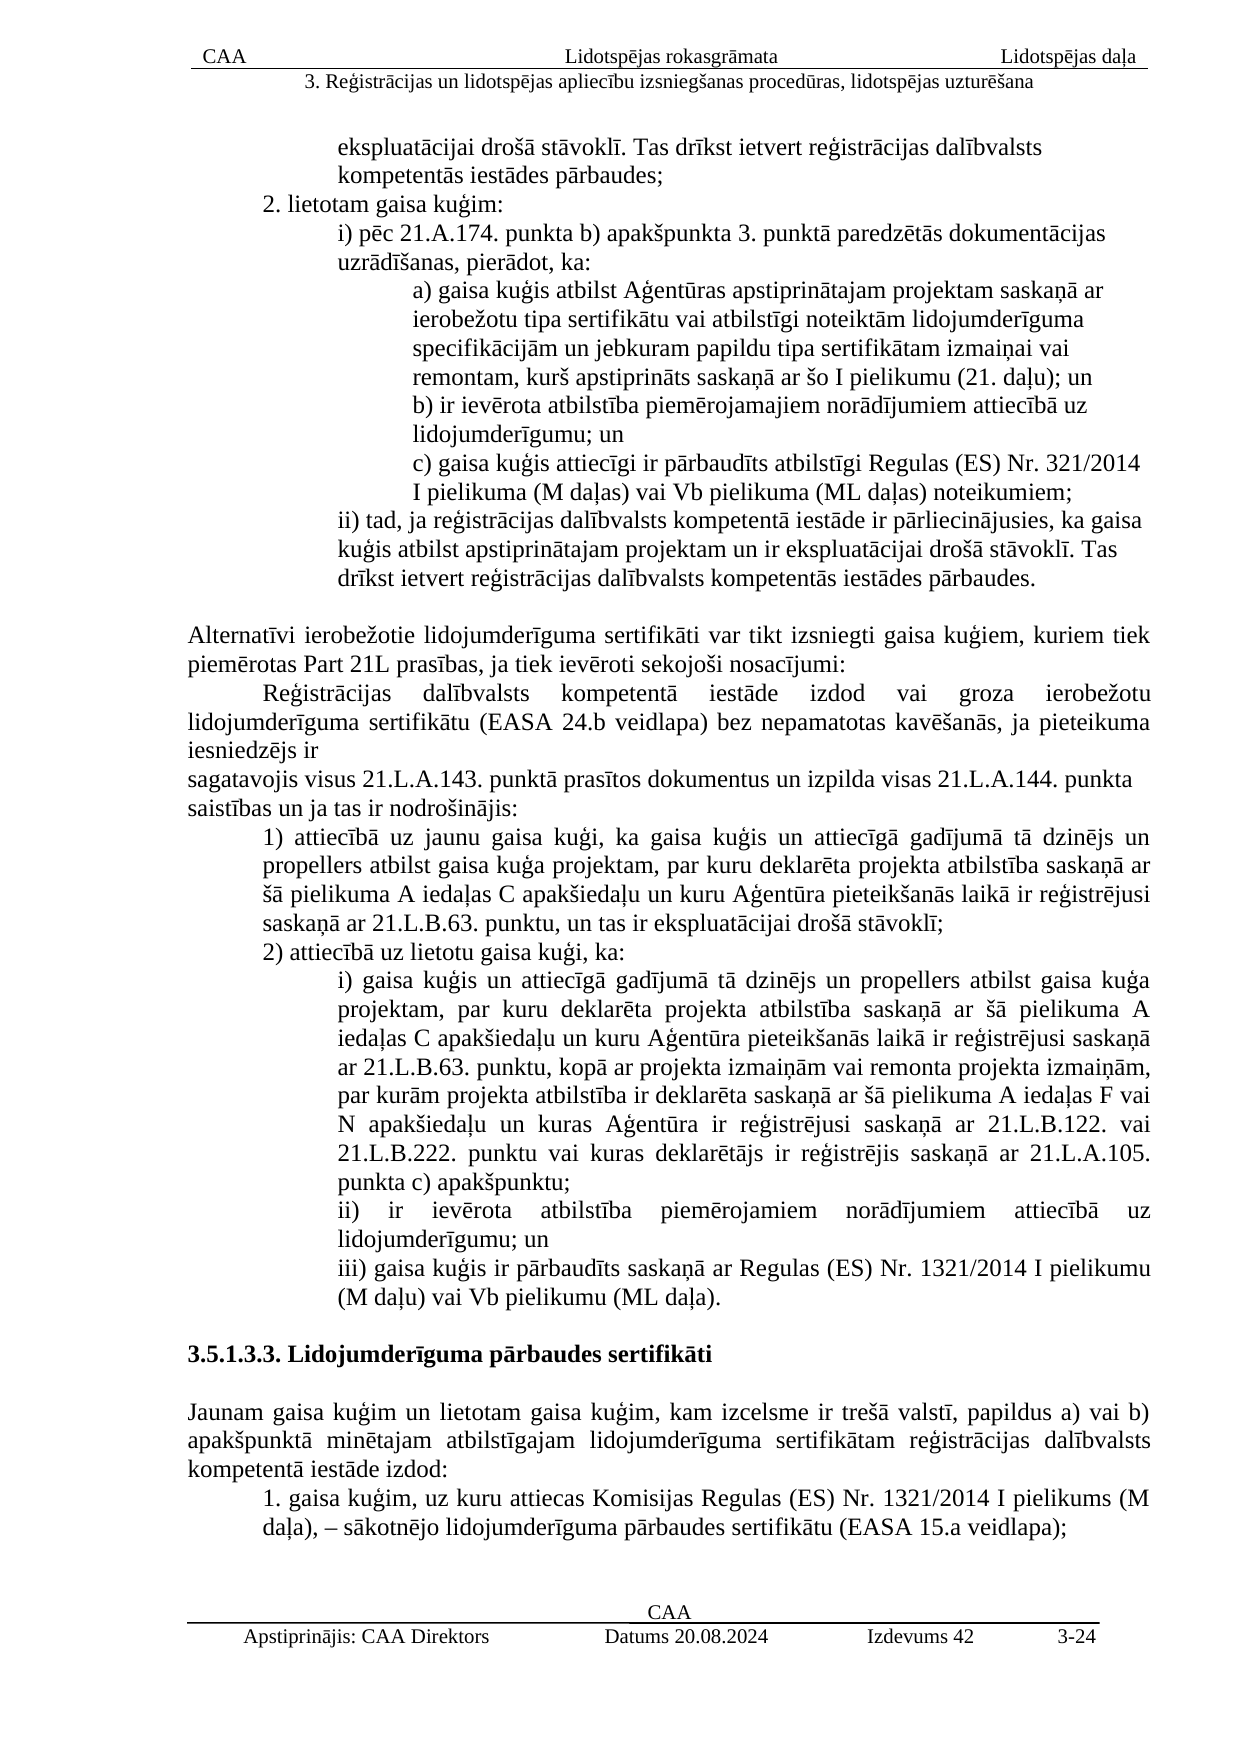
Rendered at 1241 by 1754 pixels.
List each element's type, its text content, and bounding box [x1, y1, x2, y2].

text 2) attiecībā uz lietotu gaisa kuģi, ka: [187, 937, 1152, 966]
text b) ir ievērota atbilstība piemērojamajiem norādījumiem attiecībā uz lidojumderīgumu; un [412, 391, 1152, 448]
text c) gaisa kuģis attiecīgi ir pārbaudīts atbilstīgi Regulas (ES) Nr. 321/2014 I pielikuma (M daļas) vai Vb pielikuma (ML daļas) noteikumiem; [412, 448, 1152, 506]
text i) pēc 21.A.174. punkta b) apakšpunkta 3. punktā paredzētās dokumentācijas uzrādīšanas, pierādot, ka: [337, 218, 1152, 276]
text 1) attiecībā uz jaunu gaisa kuģi, ka gaisa kuģis un attiecīgā gadījumā tā dzinējs un propellers atbilst gaisa kuģa projektam, par kuru deklarēta projekta atbilstība saskaņā ar šā pielikuma A iedaļas C apakšiedaļu un kuru Aģentūra pieteikšanās laikā ir reģistrējusi saskaņā ar 21.L.B.63. punktu, un tas ir ekspluatācijai drošā stāvoklī; [262, 822, 1152, 937]
text Jaunam gaisa kuģim un lietotam gaisa kuģim, kam izcelsme ir trešā valstī, papildus a) vai b) apakšpunktā minētajam atbilstīgajam lidojumderīguma sertifikātam reģistrācijas dalībvalsts kompetentā iestāde izdod: [187, 1397, 1152, 1483]
text iii) gaisa kuģis ir pārbaudīts saskaņā ar Regulas (ES) Nr. 1321/2014 I pielikumu (M daļu) vai Vb pielikumu (ML daļa). [337, 1253, 1152, 1311]
text saistības un ja tas ir nodrošinājis: [187, 793, 1152, 822]
text sagatavojis visus 21.L.A.143. punktā prasītos dokumentus un izpilda visas 21.L.A.144. punkta [187, 764, 1152, 793]
text Reģistrācijas dalībvalsts kompetentā iestāde izdod vai groza ierobežotu lidojumderīguma sertifikātu (EASA 24.b veidlapa) bez nepamatotas kavēšanās, ja pieteikuma iesniedzējs ir [187, 678, 1152, 764]
text 1. gaisa kuģim, uz kuru attiecas Komisijas Regulas (ES) Nr. 1321/2014 I pielikums (M daļa), – sākotnējo lidojumderīguma pārbaudes sertifikātu (EASA 15.a veidlapa); [262, 1483, 1152, 1541]
text 3.5.1.3.3. Lidojumderīguma pārbaudes sertifikāti [187, 1339, 1152, 1368]
text a) gaisa kuģis atbilst Aģentūras apstiprinātajam projektam saskaņā ar ierobežotu tipa sertifikātu vai atbilstīgi noteiktām lidojumderīguma specifikācijām un jebkuram papildu tipa sertifikātam izmaiņai vai remontam, kurš apstiprināts saskaņā ar šo I pielikumu (21. daļu); un [412, 276, 1152, 391]
text ii) ir ievērota atbilstība piemērojamiem norādījumiem attiecībā uz lidojumderīgumu; un [337, 1196, 1152, 1253]
text 2. lietotam gaisa kuģim: [187, 189, 1152, 218]
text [337, 132, 1152, 189]
text i) gaisa kuģis un attiecīgā gadījumā tā dzinējs un propellers atbilst gaisa kuģa projektam, par kuru deklarēta projekta atbilstība saskaņā ar šā pielikuma A iedaļas C apakšiedaļu un kuru Aģentūra pieteikšanās laikā ir reģistrējusi saskaņā ar 21.L.B.63. punktu, kopā ar projekta izmaiņām vai remonta projekta izmaiņām, par kurām projekta atbilstība ir deklarēta saskaņā ar šā pielikuma A iedaļas F vai N apakšiedaļu un kuras Aģentūra ir reģistrējusi saskaņā ar 21.L.B.122. vai 21.L.B.222. punktu vai kuras deklarētājs ir reģistrējis saskaņā ar 21.L.A.105. punkta c) apakšpunktu; [337, 966, 1152, 1196]
text Alternatīvi ierobežotie lidojumderīguma sertifikāti var tikt izsniegti gaisa kuģiem, kuriem tiek piemērotas Part 21L prasības, ja tiek ievēroti sekojoši nosacījumi: [187, 621, 1152, 678]
text ii) tad, ja reģistrācijas dalībvalsts kompetentā iestāde ir pārliecinājusies, ka gaisa kuģis atbilst apstiprinātajam projektam un ir ekspluatācijai drošā stāvoklī. Tas drīkst ietvert reģistrācijas dalībvalsts kompetentās iestādes pārbaudes. [337, 506, 1152, 592]
